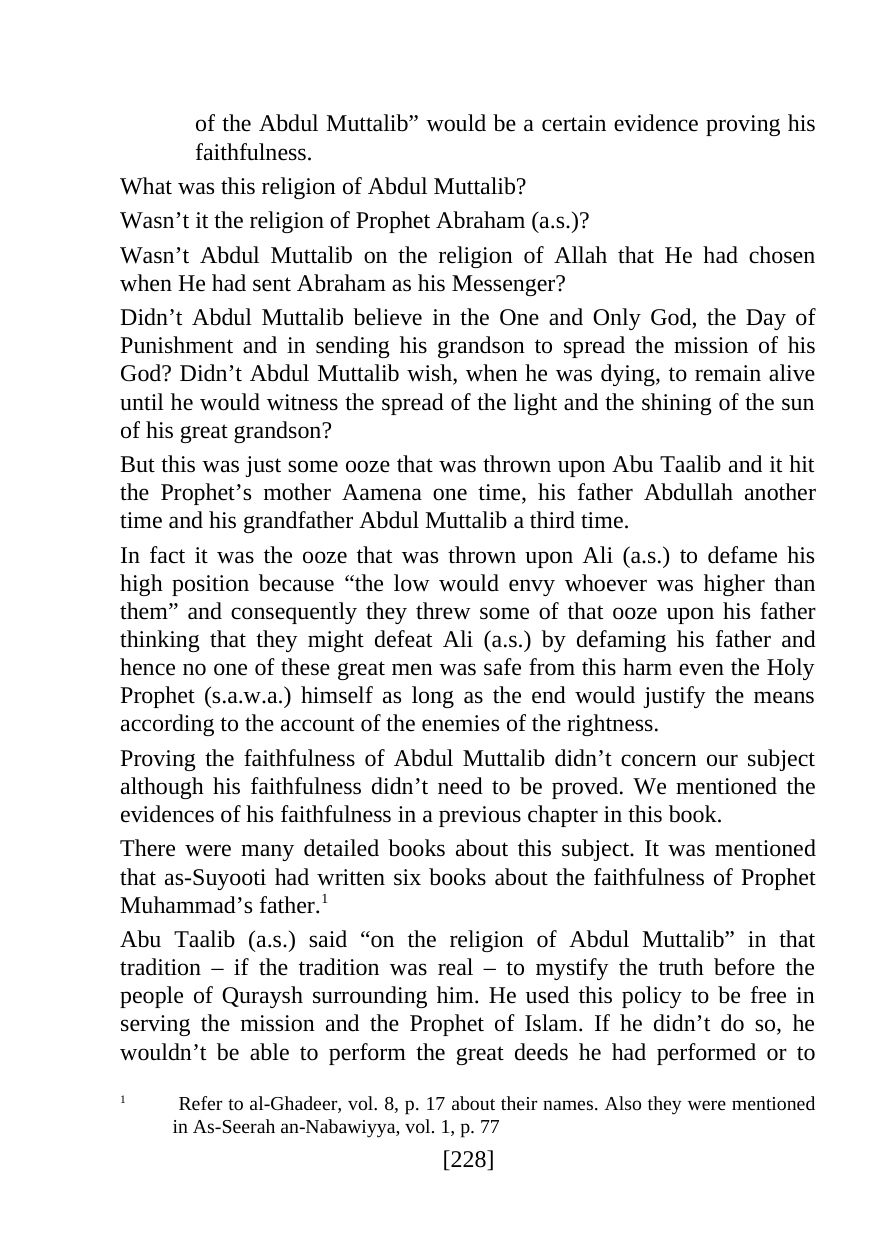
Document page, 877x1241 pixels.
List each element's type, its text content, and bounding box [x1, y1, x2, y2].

text But this was just some ooze that was thrown upon Abu Taalib and it hit the Prophet’s mother Aamena one time, his father Abdullah another time and his grandfather Abdul Muttalib a third time. [120, 450, 817, 534]
text There were many detailed books about this subject. It was mentioned that as-Suyooti had written six books about the faithfulness of Prophet Muhammad’s father. [120, 834, 817, 919]
text Wasn’t it the religion of Prophet Abraham (a.s.)? [120, 206, 817, 234]
text Didn’t Abdul Muttalib believe in the One and Only God, the Day of Punishment and in sending his grandson to spread the mission of his God? Didn’t Abdul Muttalib wish, when he was dying, to remain alive until he would witness the spread of the light and the shining of the sun of his great grandson? [120, 303, 817, 444]
text Wasn’t Abdul Muttalib on the religion of Allah that He had chosen when He had sent Abraham as his Messenger? [120, 241, 817, 297]
text Proving the faithfulness of Abdul Muttalib didn’t concern our subject although his faithfulness didn’t need to be proved. We mentioned the evidences of his faithfulness in a previous chapter in this book. [120, 744, 817, 828]
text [120, 925, 817, 1066]
text In fact it was the ooze that was thrown upon Ali (a.s.) to defame his high position because “the low would envy whoever was higher than them” and consequently they threw some of that ooze upon his father thinking that they might defeat Ali (a.s.) by defaming his father and hence no one of these great men was safe from this harm even the Holy Prophet (s.a.w.a.) himself as long as the end would justify the means according to the account of the enemies of the rightness. [120, 541, 817, 737]
text What was this religion of Abdul Muttalib? [120, 172, 817, 200]
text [120, 109, 817, 166]
